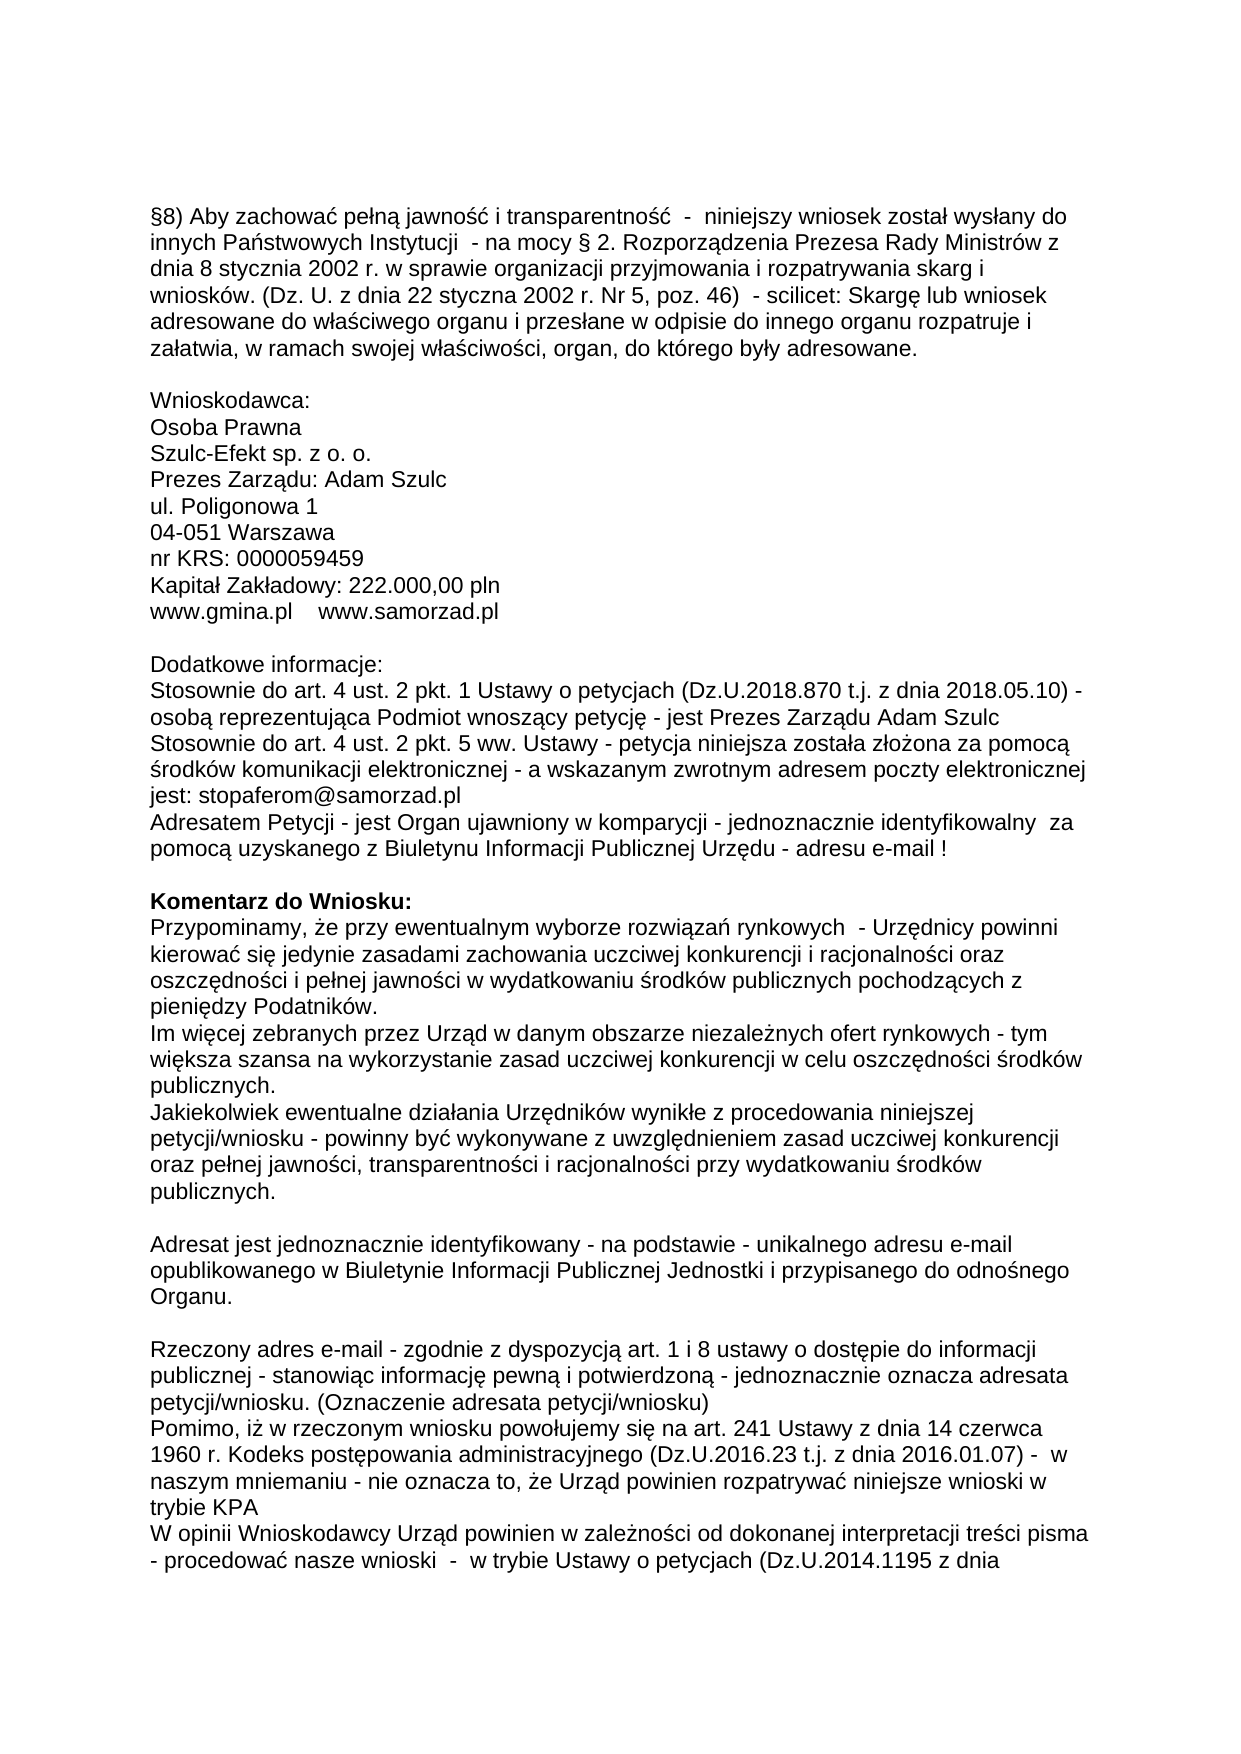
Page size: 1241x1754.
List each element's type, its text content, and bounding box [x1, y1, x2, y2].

text Osoba Prawna [150, 413, 1090, 440]
text Im więcej zebranych przez Urząd w danym obszarze niezależnych ofert rynkowych - tym większa szansa na wykorzystanie zasad uczciwej konkurencji w celu oszczędności środków publicznych. [150, 1020, 1090, 1099]
text Prezes Zarządu: Adam Szulc [150, 466, 1090, 493]
text www.gmina.pl www.samorzad.pl [150, 598, 1090, 624]
text Wnioskodawca: [150, 387, 1090, 413]
text Pomimo, iż w rzeczonym wniosku powołujemy się na art. 241 Ustawy z dnia 14 czerwca 1960 r. Kodeks postępowania administracyjnego (Dz.U.2016.23 t.j. z dnia 2016.01.07) - w naszym mniemaniu - nie oznacza to, że Urząd powinien rozpatrywać niniejsze wnioski w trybie KPA [150, 1415, 1090, 1520]
text 04-051 Warszawa [150, 519, 1090, 545]
text §8) Aby zachować pełną jawność i transparentność - niniejszy wniosek został wysłany do innych Państwowych Instytucji - na mocy § 2. Rozporządzenia Prezesa Rady Ministrów z dnia 8 stycznia 2002 r. w sprawie organizacji przyjmowania i rozpatrywania skarg i wniosków. (Dz. U. z dnia 22 styczna 2002 r. Nr 5, poz. 46) - scilicet: Skargę lub wniosek adresowane do właściwego organu i przesłane w odpisie do innego organu rozpatruje i załatwia, w ramach swojej właściwości, organ, do którego były adresowane. [150, 203, 1090, 361]
text Szulc-Efekt sp. z o. o. [150, 440, 1090, 466]
text ul. Poligonowa 1 [150, 493, 1090, 519]
text Stosownie do art. 4 ust. 2 pkt. 1 Ustawy o petycjach (Dz.U.2018.870 t.j. z dnia 2018.05.10) - osobą reprezentująca Podmiot wnoszący petycję - jest Prezes Zarządu Adam Szulc [150, 677, 1090, 730]
text nr KRS: 0000059459 [150, 545, 1090, 572]
text Rzeczony adres e-mail - zgodnie z dyspozycją art. 1 i 8 ustawy o dostępie do informacji publicznej - stanowiąc informację pewną i potwierdzoną - jednoznacznie oznacza adresata petycji/wniosku. (Oznaczenie adresata petycji/wniosku) [150, 1336, 1090, 1415]
text Dodatkowe informacje: [150, 651, 1090, 677]
text Komentarz do Wniosku: [150, 888, 1090, 914]
text Adresatem Petycji - jest Organ ujawniony w komparycji - jednoznacznie identyfikowalny za pomocą uzyskanego z Biuletynu Informacji Publicznej Urzędu - adresu e-mail ! [150, 809, 1090, 862]
text Przypominamy, że przy ewentualnym wyborze rozwiązań rynkowych - Urzędnicy powinni kierować się jedynie zasadami zachowania uczciwej konkurencji i racjonalności oraz oszczędności i pełnej jawności w wydatkowaniu środków publicznych pochodzących z pieniędzy Podatników. [150, 914, 1090, 1020]
text Stosownie do art. 4 ust. 2 pkt. 5 ww. Ustawy - petycja niniejsza została złożona za pomocą środków komunikacji elektronicznej - a wskazanym zwrotnym adresem poczty elektronicznej jest: stopaferom@samorzad.pl [150, 730, 1090, 809]
text Jakiekolwiek ewentualne działania Urzędników wynikłe z procedowania niniejszej petycji/wniosku - powinny być wykonywane z uwzględnieniem zasad uczciwej konkurencji oraz pełnej jawności, transparentności i racjonalności przy wydatkowaniu środków publicznych. [150, 1099, 1090, 1204]
text Kapitał Zakładowy: 222.000,00 pln [150, 572, 1090, 598]
text Adresat jest jednoznacznie identyfikowany - na podstawie - unikalnego adresu e-mail opublikowanego w Biuletynie Informacji Publicznej Jednostki i przypisanego do odnośnego Organu. [150, 1231, 1090, 1309]
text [150, 1520, 1090, 1573]
